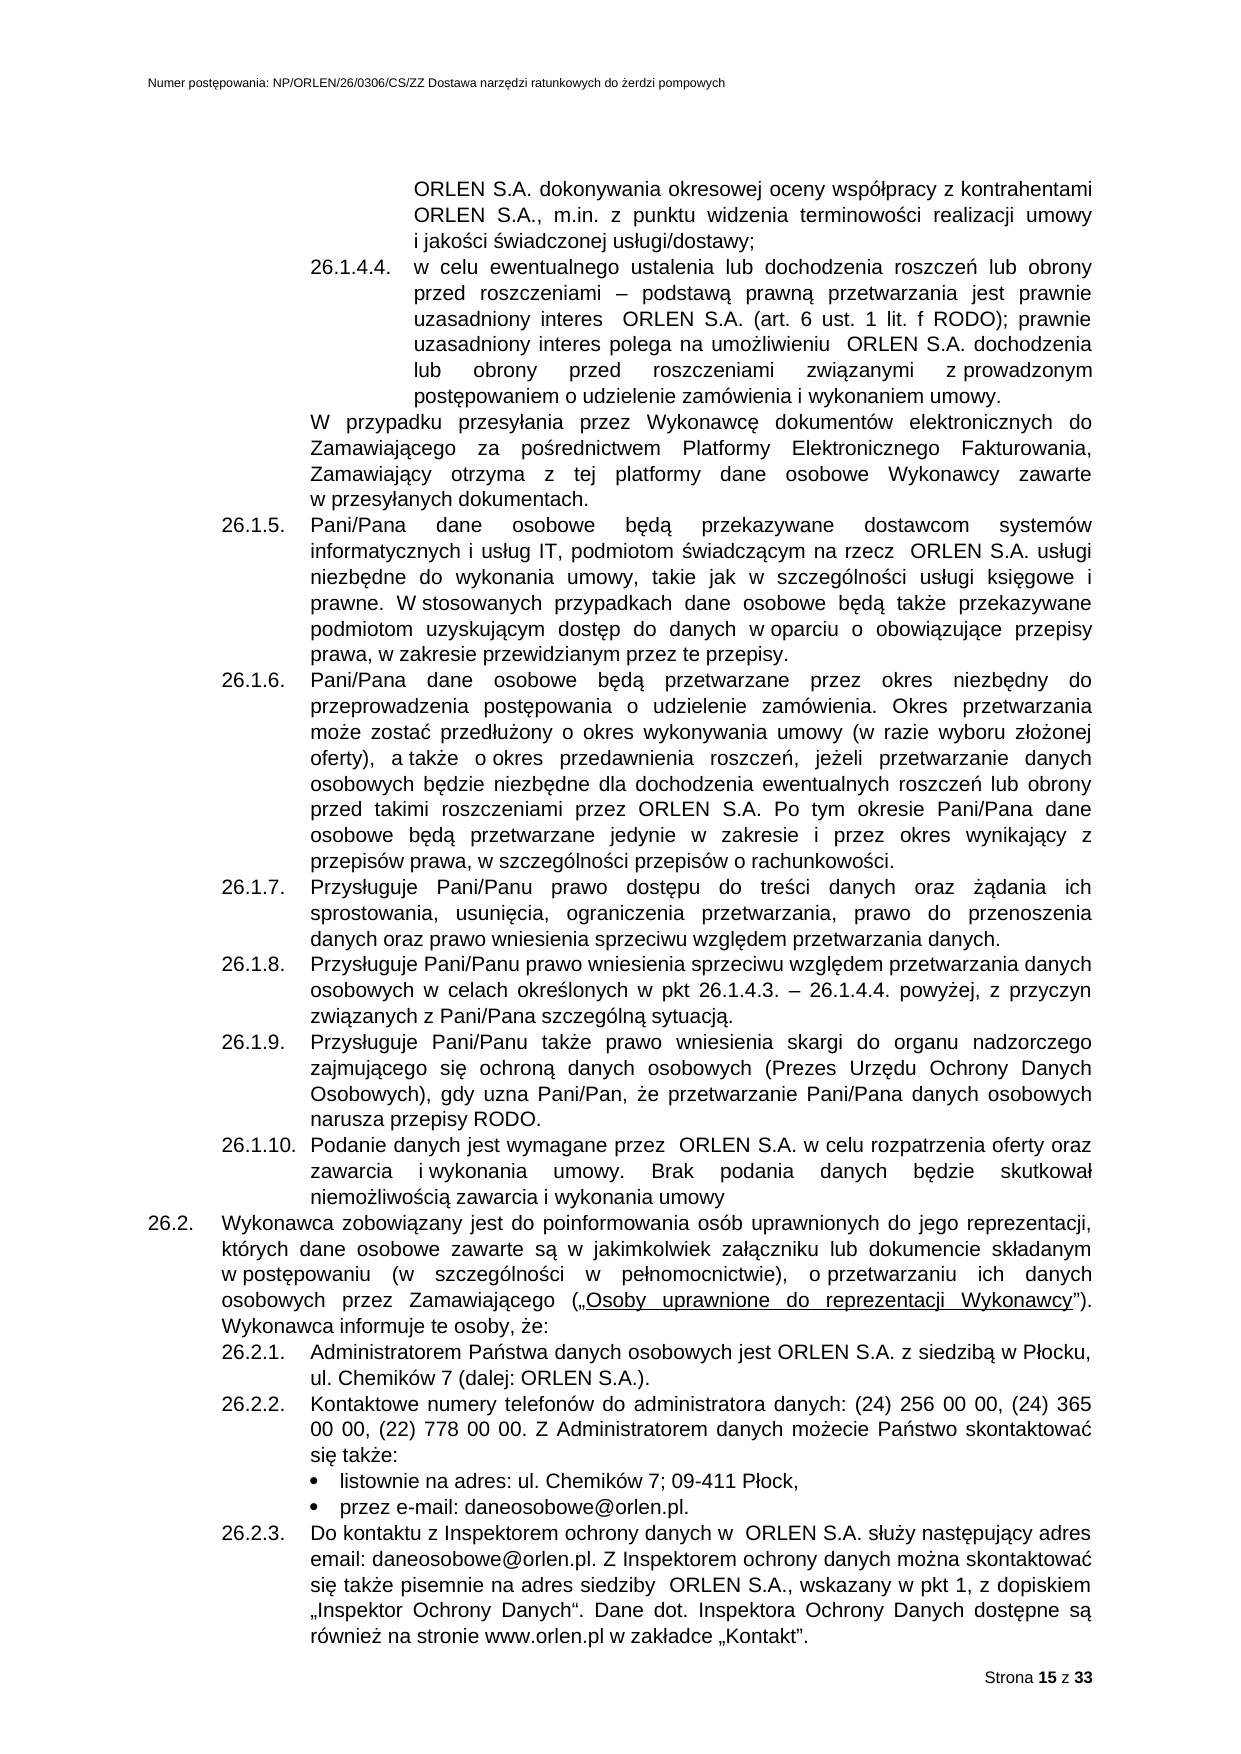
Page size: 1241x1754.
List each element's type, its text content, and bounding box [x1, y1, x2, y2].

list Do kontaktu z Inspektorem ochrony danych w ORLEN S.A. służy następujący adres email: daneosobowe@orlen.pl. Z Inspektorem ochrony danych można skontaktować się także pisemnie na adres siedziby ORLEN S.A., wskazany w pkt 1, z dopiskiem „Inspektor Ochrony Danych“. Dane dot. Inspektora Ochrony Danych dostępne są również na stronie www.orlen.pl w zakładce „Kontakt”. [221, 1521, 1093, 1648]
list Wykonawca zobowiązany jest do poinformowania osób uprawnionych do jego reprezentacji, których dane osobowe zawarte są w jakimkolwiek załączniku lub dokumencie składanym w postępowaniu (w szczególności w pełnomocnictwie), o przetwarzaniu ich danych osobowych przez Zamawiającego („Osoby uprawnione do reprezentacji Wykonawcy”). Wykonawca informuje te osoby, że: [148, 1211, 1093, 1338]
list przez e-mail: daneosobowe@orlen.pl. [310, 1495, 1093, 1519]
list listownie na adres: ul. Chemików 7; 09-411 Płock, [310, 1469, 1093, 1493]
list w celu ewentualnego ustalenia lub dochodzenia roszczeń lub obrony przed roszczeniami – podstawą prawną przetwarzania jest prawnie uzasadniony interes ORLEN S.A. (art. 6 ust. 1 lit. f RODO); prawnie uzasadniony interes polega na umożliwieniu ORLEN S.A. dochodzenia lub obrony przed roszczeniami związanymi z prowadzonym postępowaniem o udzielenie zamówienia i wykonaniem umowy. [310, 255, 1093, 408]
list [310, 177, 1093, 253]
list Kontaktowe numery telefonów do administratora danych: (24) 256 00 00, (24) 365 00 00, (22) 778 00 00. Z Administratorem danych możecie Państwo skontaktować się także: [221, 1391, 1093, 1467]
list Przysługuje Pani/Panu także prawo wniesienia skargi do organu nadzorczego zajmującego się ochroną danych osobowych (Prezes Urzędu Ochrony Danych Osobowych), gdy uzna Pani/Pan, że przetwarzanie Pani/Pana danych osobowych narusza przepisy RODO. [221, 1030, 1093, 1131]
list Administratorem Państwa danych osobowych jest ORLEN S.A. z siedzibą w Płocku, ul. Chemików 7 (dalej: ORLEN S.A.). [221, 1340, 1093, 1389]
text W przypadku przesyłania przez Wykonawcę dokumentów elektronicznych do Zamawiającego za pośrednictwem Platformy Elektronicznego Fakturowania, Zamawiający otrzyma z tej platformy dane osobowe Wykonawcy zawarte w przesyłanych dokumentach. [310, 410, 1093, 511]
list Przysługuje Pani/Panu prawo dostępu do treści danych oraz żądania ich sprostowania, usunięcia, ograniczenia przetwarzania, prawo do przenoszenia danych oraz prawo wniesienia sprzeciwu względem przetwarzania danych. [221, 875, 1093, 950]
list Pani/Pana dane osobowe będą przekazywane dostawcom systemów informatycznych i usług IT, podmiotom świadczącym na rzecz ORLEN S.A. usługi niezbędne do wykonania umowy, takie jak w szczególności usługi księgowe i prawne. W stosowanych przypadkach dane osobowe będą także przekazywane podmiotom uzyskującym dostęp do danych w oparciu o obowiązujące przepisy prawa, w zakresie przewidzianym przez te przepisy. [221, 513, 1093, 666]
list Pani/Pana dane osobowe będą przetwarzane przez okres niezbędny do przeprowadzenia postępowania o udzielenie zamówienia. Okres przetwarzania może zostać przedłużony o okres wykonywania umowy (w razie wyboru złożonej oferty), a także o okres przedawnienia roszczeń, jeżeli przetwarzanie danych osobowych będzie niezbędne dla dochodzenia ewentualnych roszczeń lub obrony przed takimi roszczeniami przez ORLEN S.A. Po tym okresie Pani/Pana dane osobowe będą przetwarzane jedynie w zakresie i przez okres wynikający z przepisów prawa, w szczególności przepisów o rachunkowości. [221, 668, 1093, 873]
list Przysługuje Pani/Panu prawo wniesienia sprzeciwu względem przetwarzania danych osobowych w celach określonych w pkt 26.1.4.3. – 26.1.4.4. powyżej, z przyczyn związanych z Pani/Pana szczególną sytuacją. [221, 952, 1093, 1028]
list Podanie danych jest wymagane przez ORLEN S.A. w celu rozpatrzenia oferty oraz zawarcia i wykonania umowy. Brak podania danych będzie skutkował niemożliwością zawarcia i wykonania umowy [221, 1133, 1093, 1209]
